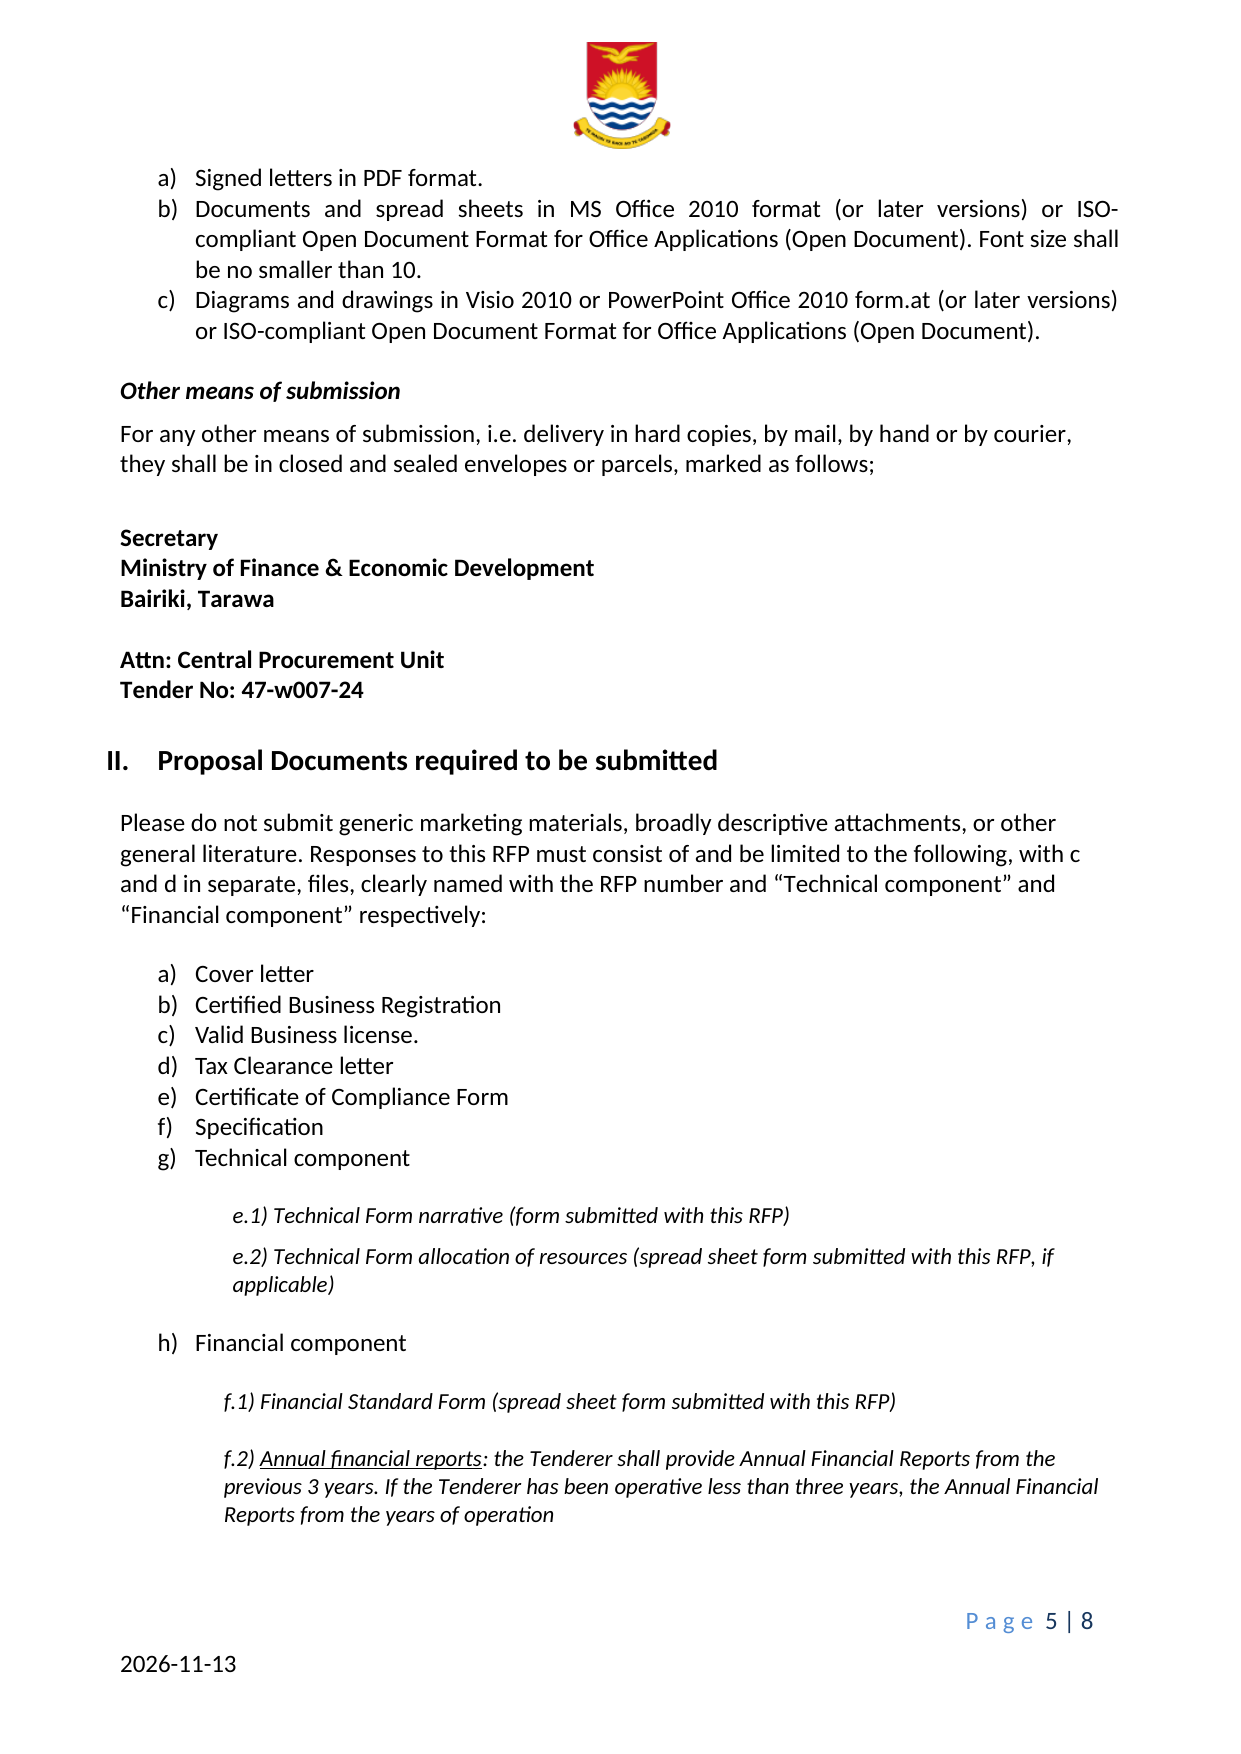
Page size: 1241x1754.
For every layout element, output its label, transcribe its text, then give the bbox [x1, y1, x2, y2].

list Valid Business license. [157, 1019, 1120, 1050]
text Secretary [120, 522, 1120, 552]
list Diagrams and drawings in Visio 2010 or PowerPoint Office 2010 form.at (or later versions) or ISO-compliant Open Document Format for Office Applications (Open Document). [157, 284, 1120, 346]
text e.2) Technical Form allocation of resources (spread sheet form submitted with this RFP, if applicable) [232, 1242, 1120, 1298]
subtitle Proposal Documents required to be submitted [129, 742, 1120, 778]
list Tax Clearance letter [157, 1050, 1120, 1081]
picture [573, 42, 671, 149]
list Certificate of Compliance Form [157, 1081, 1120, 1111]
text e.1) Technical Form narrative (form submitted with this RFP) [232, 1201, 1120, 1229]
list Specification [157, 1111, 1120, 1142]
subtitle Other means of submission [120, 375, 1120, 405]
list Technical component [157, 1142, 1120, 1172]
list Documents and spread sheets in MS Office 2010 format (or later versions) or ISO-compliant Open Document Format for Office Applications (Open Document). Font size shall be no smaller than 10. [157, 193, 1120, 284]
text Ministry of Finance & Economic Development [120, 552, 1120, 583]
list Cover letter [157, 958, 1120, 989]
list Certified Business Registration [157, 989, 1120, 1019]
text Tender No: 47-w007-24 [120, 674, 1120, 705]
text Please do not submit generic marketing materials, broadly descriptive attachments, or other general literature. Responses to this RFP must consist of and be limited to the following, with c and d in separate, files, clearly named with the RFP number and “Technical component” and “Financial component” respectively: [120, 807, 1120, 929]
list Financial component [157, 1327, 1120, 1358]
list Signed letters in PDF format. [157, 162, 1120, 193]
text Bairiki, Tarawa [120, 583, 1120, 613]
text f.1) Financial Standard Form (spread sheet form submitted with this RFP) [223, 1387, 1120, 1415]
text Attn: Central Procurement Unit [120, 644, 1120, 674]
text For any other means of submission, i.e. delivery in hard copies, by mail, by hand or by courier, they shall be in closed and sealed envelopes or parcels, marked as follows; [120, 418, 1120, 479]
text f.2) Annual financial reports: the Tenderer shall provide Annual Financial Reports from the previous 3 years. If the Tenderer has been operative less than three years, the Annual Financial Reports from the years of operation [223, 1444, 1120, 1528]
